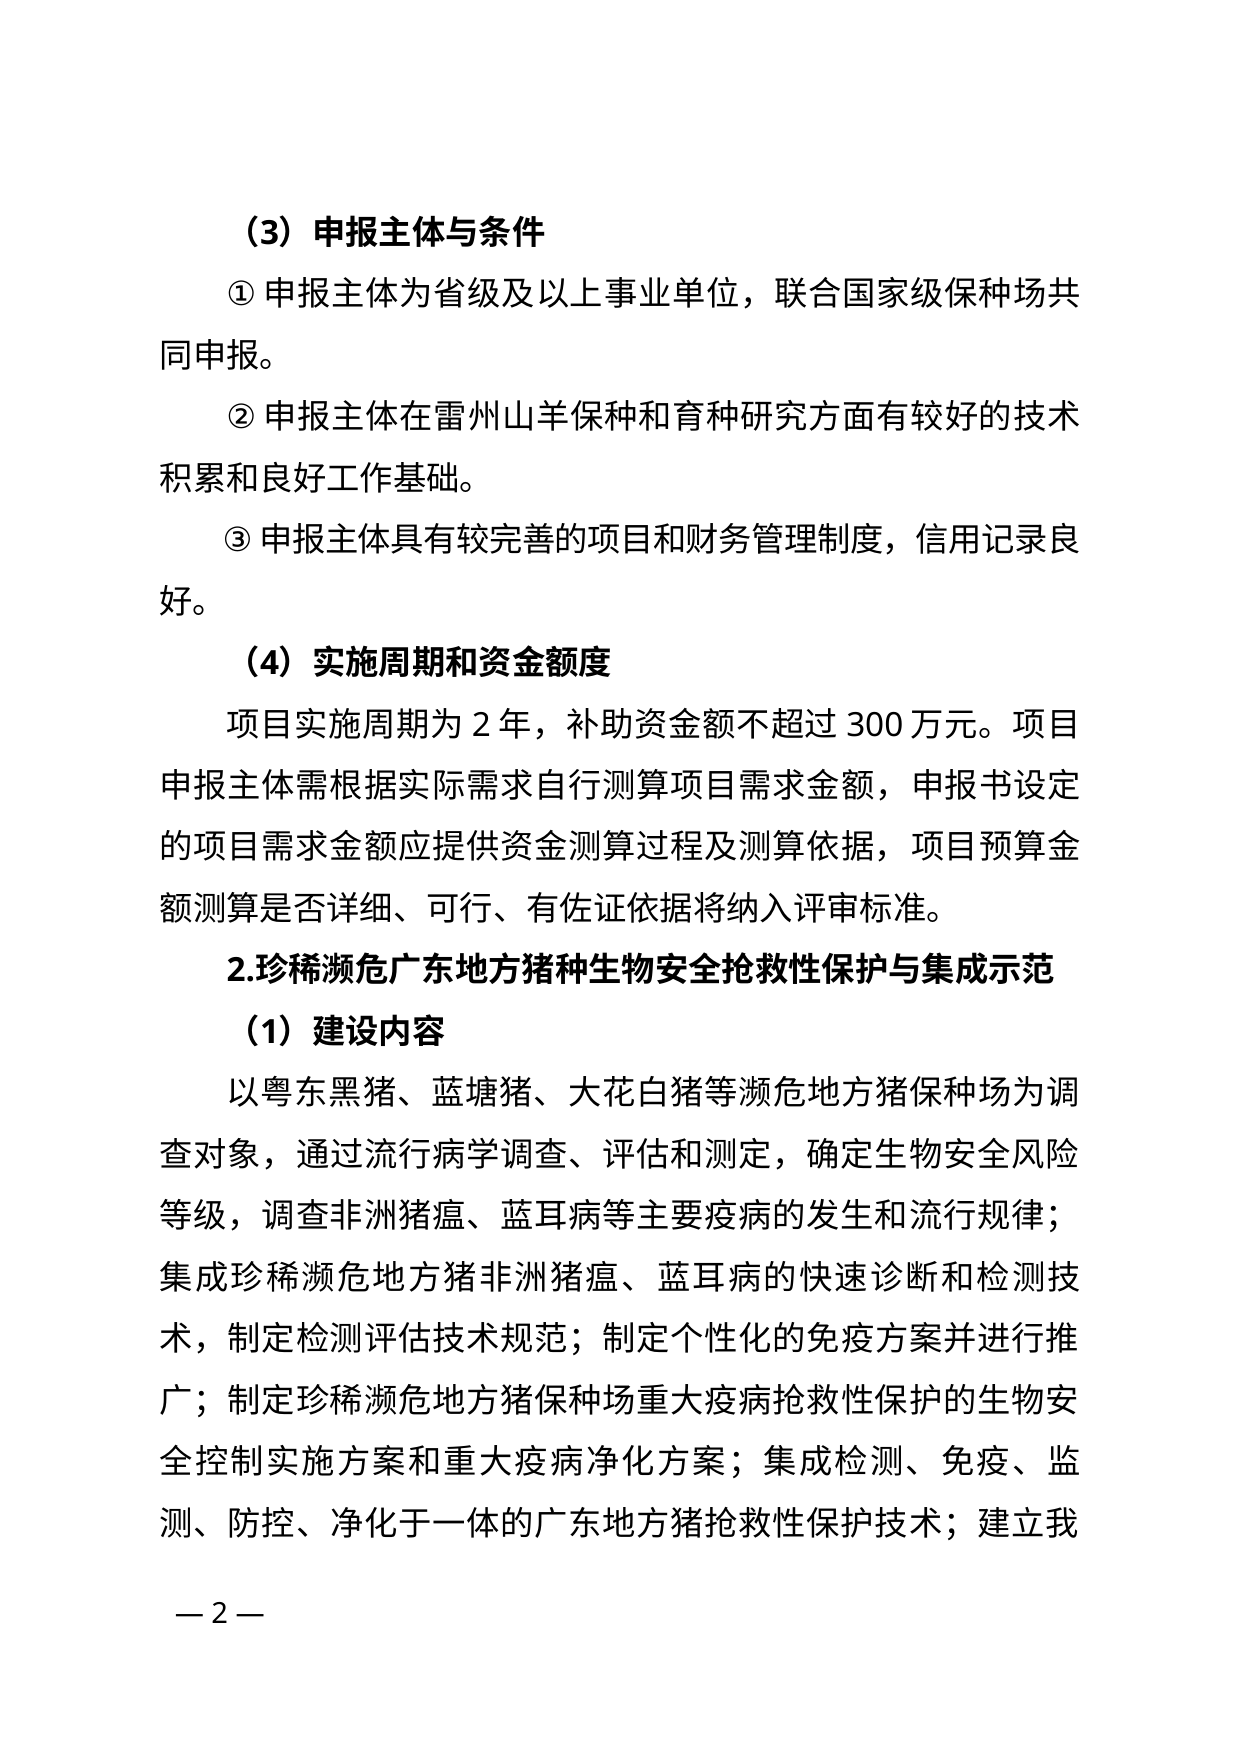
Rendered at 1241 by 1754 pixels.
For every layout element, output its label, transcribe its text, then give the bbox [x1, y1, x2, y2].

list （1）建设内容 [159, 994, 1081, 1056]
text ③申报主体具有较完善的项目和财务管理制度，信用记录良好。 [159, 502, 1081, 625]
text （4）实施周期和资金额度 [159, 625, 1081, 687]
text （3）申报主体与条件 [159, 195, 1081, 257]
text ①申报主体为省级及以上事业单位，联合国家级保种场共同申报。 [159, 257, 1081, 379]
text 项目实施周期为2年，补助资金额不超过300万元。项目申报主体需根据实际需求自行测算项目需求金额，申报书设定的项目需求金额应提供资金测算过程及测算依据，项目预算金额测算是否详细、可行、有佐证依据将纳入评审标准。 [159, 687, 1081, 933]
text 2.珍稀濒危广东地方猪种生物安全抢救性保护与集成示范 [159, 933, 1081, 994]
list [159, 1056, 1081, 1547]
text ②申报主体在雷州山羊保种和育种研究方面有较好的技术积累和良好工作基础。 [159, 379, 1081, 502]
